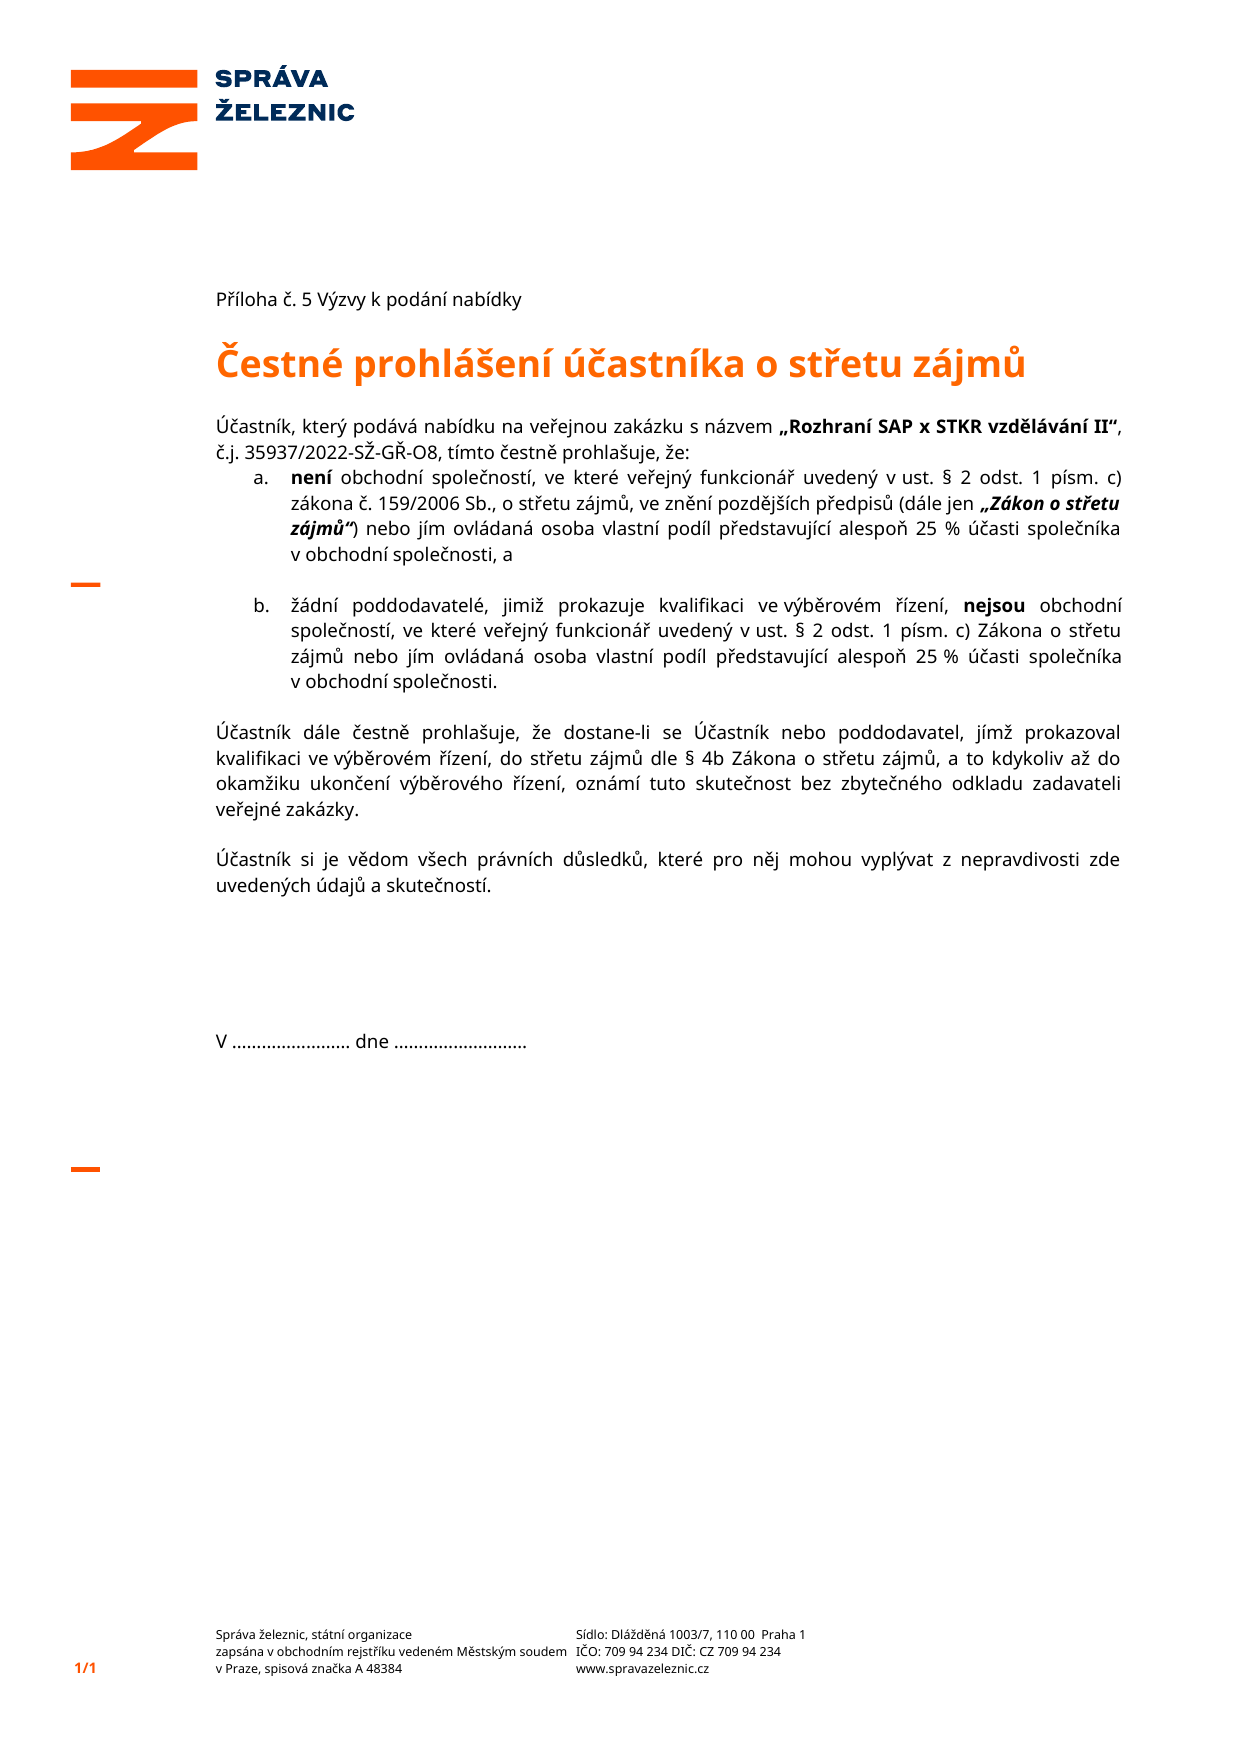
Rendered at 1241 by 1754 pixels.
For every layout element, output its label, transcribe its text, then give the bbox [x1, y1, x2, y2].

text Příloha č. 5 Výzvy k podání nabídky [216, 286, 1122, 311]
text Účastník, který podává nabídku na veřejnou zakázku s názvem „Rozhraní SAP x STKR vzdělávání II“, č.j. 35937/2022-SŽ-GŘ-O8, tímto čestně prohlašuje, že: [216, 413, 1122, 464]
list není obchodní společností, ve které veřejný funkcionář uvedený v ust. § 2 odst. 1 písm. c) zákona č. 159/2006 Sb., o střetu zájmů, ve znění pozdějších předpisů (dále jen „Zákon o střetu zájmů“) nebo jím ovládaná osoba vlastní podíl představující alespoň 25 % účasti společníka v obchodní společnosti, a [253, 464, 1122, 567]
text Čestné prohlášení účastníka o střetu zájmů [216, 337, 1122, 388]
text Účastník dále čestně prohlašuje, že dostane-li se Účastník nebo poddodavatel, jímž prokazoval kvalifikaci ve výběrovém řízení, do střetu zájmů dle § 4b Zákona o střetu zájmů, a to kdykoliv až do okamžiku ukončení výběrového řízení, oznámí tuto skutečnost bez zbytečného odkladu zadavateli veřejné zakázky. [216, 720, 1122, 822]
text Účastník si je vědom všech právních důsledků, které pro něj mohou vyplývat z nepravdivosti zde uvedených údajů a skutečností. [216, 847, 1122, 898]
text V …………………… dne ……………………… [216, 1029, 1122, 1054]
list žádní poddodavatelé, jimiž prokazuje kvalifikaci ve výběrovém řízení, nejsou obchodní společností, ve které veřejný funkcionář uvedený v ust. § 2 odst. 1 písm. c) Zákona o střetu zájmů nebo jím ovládaná osoba vlastní podíl představující alespoň 25 % účasti společníka v obchodní společnosti. [253, 592, 1122, 694]
